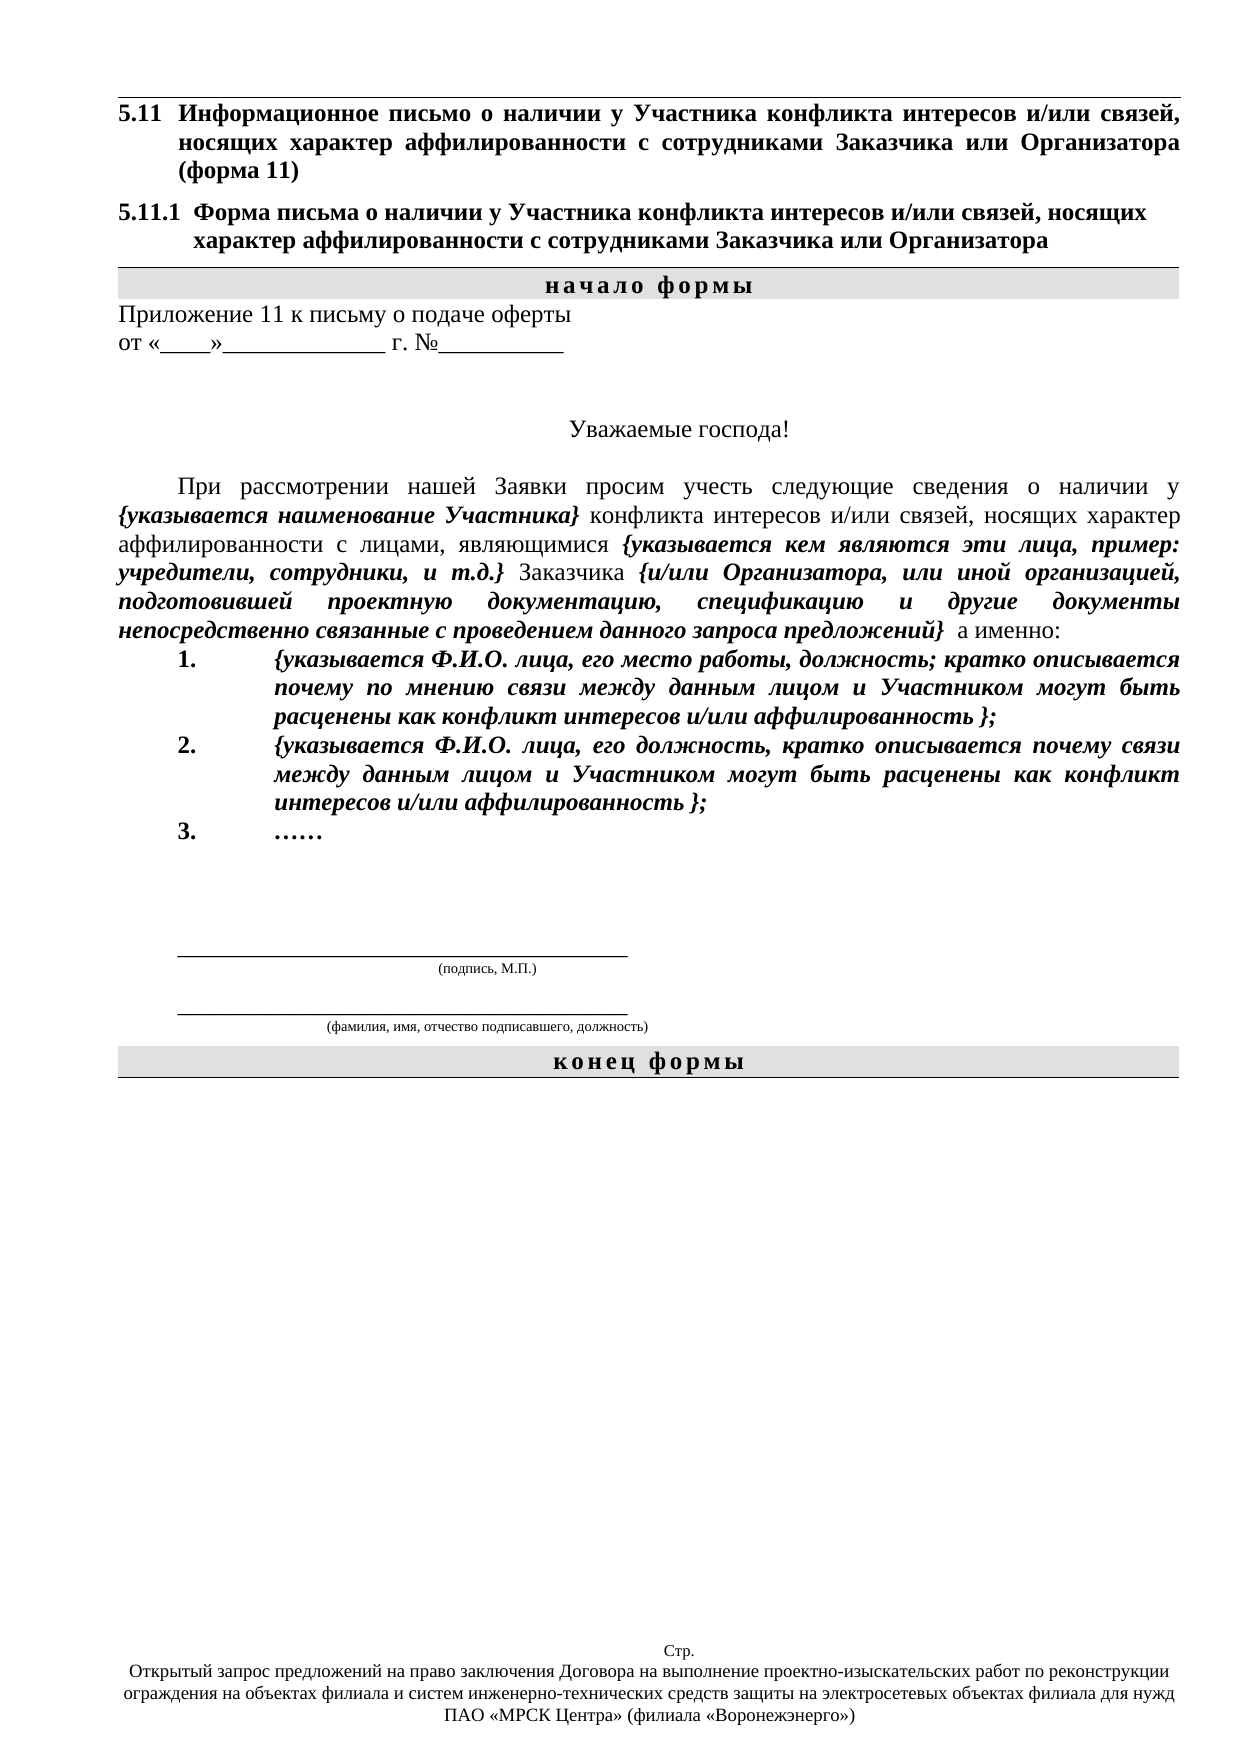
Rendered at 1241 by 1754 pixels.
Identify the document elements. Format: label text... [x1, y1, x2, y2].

text При рассмотрении нашей Заявки просим учесть следующие сведения о наличии у {указывается наименование Участника} конфликта интересов и/или связей, носящих характер аффилированности с лицами, являющимися {указывается кем являются эти лица, пример: учредители, сотрудники, и т.д.} Заказчика {и/или Организатора, или иной организацией, подготовившей проектную документацию, спецификацию и другие документы непосредственно связанные с проведением данного запроса предложений} а именно: [118, 471, 1181, 644]
text ____________________________________ [118, 931, 1181, 960]
list {указывается Ф.И.О. лица, его должность, кратко описывается почему связи между данным лицом и Участником могут быть расценены как конфликт интересов и/или аффилированность }; [177, 730, 1181, 816]
text Приложение 11 к письму о подаче оферты от «____»_____________ г. №__________ [118, 299, 1181, 356]
text (фамилия, имя, отчество подписавшего, должность) [118, 1017, 797, 1046]
text начало формы [118, 268, 1179, 299]
text Уважаемые господа! [118, 414, 1181, 442]
text конец формы [118, 1046, 1179, 1077]
text (подпись, М.П.) [118, 960, 797, 989]
subtitle Информационное письмо о наличии у Участника конфликта интересов и/или связей, носящих характер аффилированности с сотрудниками Заказчика или Организатора (форма 11) [118, 98, 1181, 184]
subtitle Форма письма о наличии у Участника конфликта интересов и/или связей, носящих характер аффилированности с сотрудниками Заказчика или Организатора [118, 197, 1181, 254]
list {указывается Ф.И.О. лица, его место работы, должность; кратко описывается почему по мнению связи между данным лицом и Участником могут быть расценены как конфликт интересов и/или аффилированность }; [177, 644, 1181, 730]
list …… [177, 816, 1181, 845]
text ____________________________________ [118, 989, 1181, 1017]
